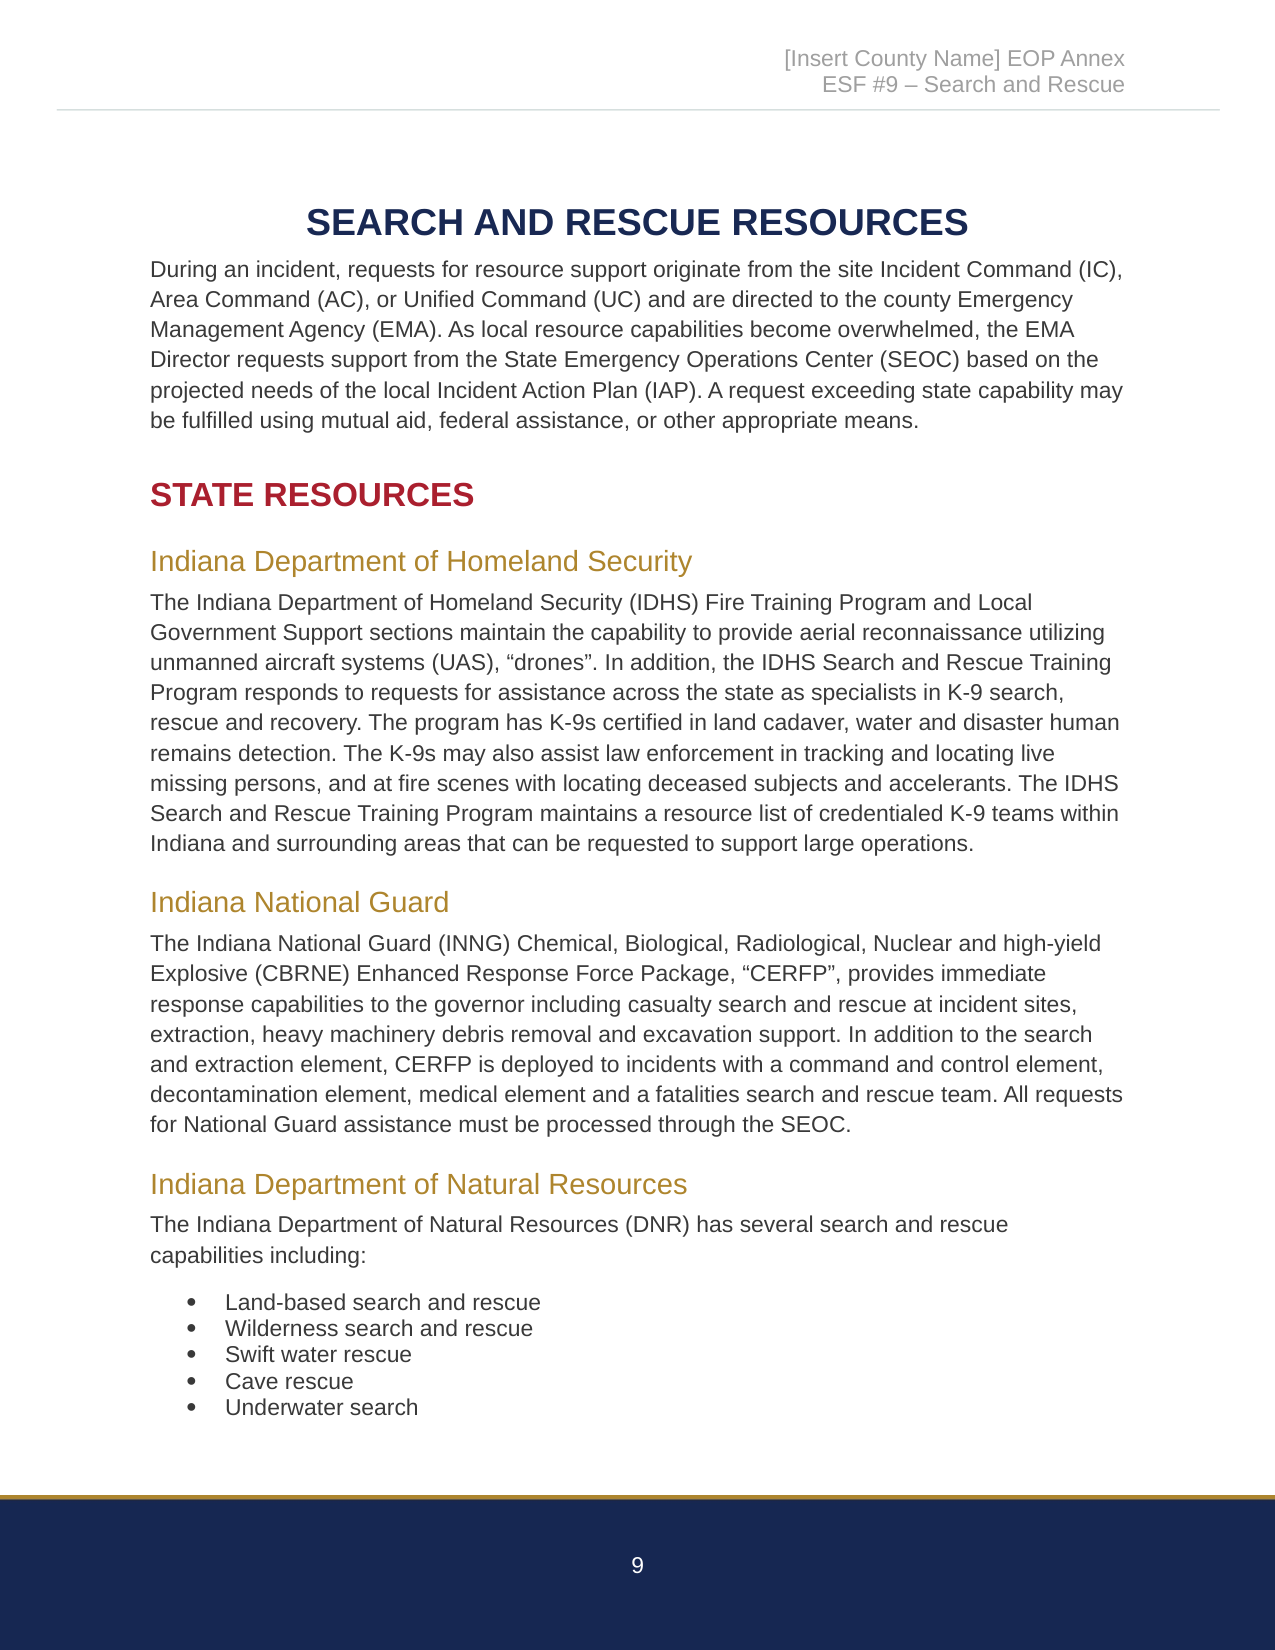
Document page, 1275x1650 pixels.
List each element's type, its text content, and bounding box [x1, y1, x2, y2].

list Wilderness search and rescue [187, 1315, 1125, 1341]
list Land-based search and rescue [187, 1288, 1125, 1315]
text The Indiana National Guard (INNG) Chemical, Biological, Radiological, Nuclear and high-yield Explosive (CBRNE) Enhanced Response Force Package, “CERFP”, provides immediate response capabilities to the governor including casualty search and rescue at incident sites, extraction, heavy machinery debris removal and excavation support. In addition to the search and extraction element, CERFP is deployed to incidents with a command and control element, decontamination element, medical element and a fatalities search and rescue team. All requests for National Guard assistance must be processed through the SEOC. [150, 930, 1125, 1138]
text During an incident, requests for resource support originate from the site Incident Command (IC), Area Command (AC), or Unified Command (UC) and are directed to the county Emergency Management Agency (EMA). As local resource capabilities become overwhelmed, the EMA Director requests support from the State Emergency Operations Center (SEOC) based on the projected needs of the local Incident Action Plan (IAP). A request exceeding state capability may be fulfilled using mutual aid, federal assistance, or other appropriate means. [150, 256, 1125, 433]
list Underwater search [187, 1394, 1125, 1420]
subtitle Indiana National Guard [150, 885, 1125, 919]
subtitle Indiana Department of Natural Resources [150, 1167, 1125, 1200]
subtitle STATE RESOURCES [150, 474, 1125, 513]
picture [0, 0, 1275, 149]
subtitle SEARCH AND RESCUE RESOURCES [150, 200, 1125, 243]
list Swift water rescue [187, 1341, 1125, 1368]
subtitle Indiana Department of Homeland Security [150, 544, 1125, 577]
list Cave rescue [187, 1368, 1125, 1394]
text The Indiana Department of Homeland Security (IDHS) Fire Training Program and Local Government Support sections maintain the capability to provide aerial reconnaissance utilizing unmanned aircraft systems (UAS), “drones”. In addition, the IDHS Search and Rescue Training Program responds to requests for assistance across the state as specialists in K-9 search, rescue and recovery. The program has K-9s certified in land cadaver, water and disaster human remains detection. The K-9s may also assist law enforcement in tracking and locating live missing persons, and at fire scenes with locating deceased subjects and accelerants. The IDHS Search and Rescue Training Program maintains a resource list of credentialed K-9 teams within Indiana and surrounding areas that can be requested to support large operations. [150, 588, 1125, 857]
text The Indiana Department of Natural Resources (DNR) has several search and rescue capabilities including: [150, 1211, 1125, 1268]
picture [0, 1495, 1275, 1650]
